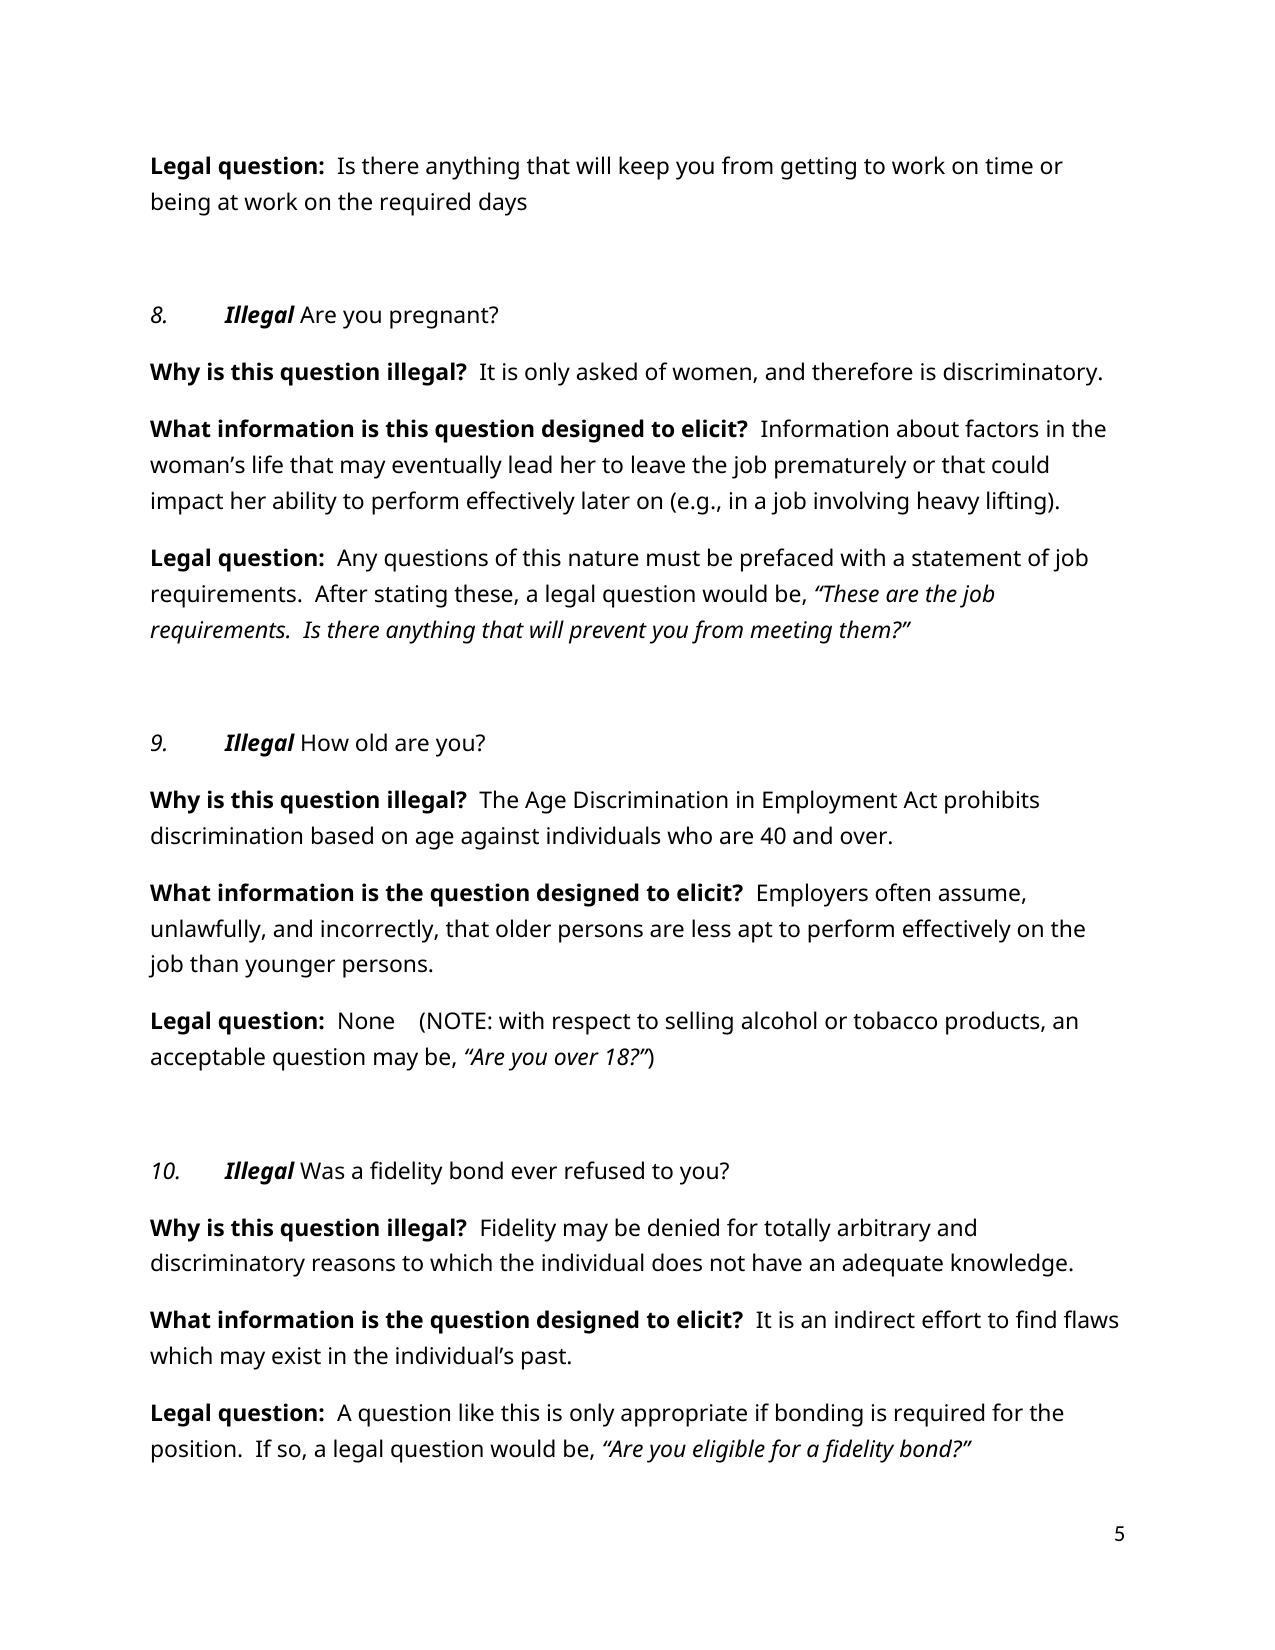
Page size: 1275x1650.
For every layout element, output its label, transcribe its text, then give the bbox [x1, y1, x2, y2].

text Why is this question illegal? The Age Discrimination in Employment Act prohibits discrimination based on age against individuals who are 40 and over. [150, 784, 1125, 851]
text Why is this question illegal? Fidelity may be denied for totally arbitrary and discriminatory reasons to which the individual does not have an adequate knowledge. [150, 1211, 1125, 1279]
text 10. Illegal Was a fidelity bond ever refused to you? [150, 1155, 1125, 1186]
text 8. Illegal Are you pregnant? [150, 299, 1125, 331]
text What information is the question designed to elicit? It is an indirect effort to find flaws which may exist in the individual’s past. [150, 1304, 1125, 1371]
text What information is the question designed to elicit? Employers often assume, unlawfully, and incorrectly, that older persons are less apt to perform effectively on the job than younger persons. [150, 877, 1125, 980]
text Legal question: Is there anything that will keep you from getting to work on time or being at work on the required days [150, 150, 1125, 217]
text Legal question: Any questions of this nature must be prefaced with a statement of job requirements. After stating these, a legal question would be, “These are the job requirements. Is there anything that will prevent you from meeting them?” [150, 542, 1125, 645]
text Legal question: A question like this is only appropriate if bonding is required for the position. If so, a legal question would be, “Are you eligible for a fidelity bond?” [150, 1397, 1125, 1464]
text What information is this question designed to elicit? Information about factors in the woman’s life that may eventually lead her to leave the job prematurely or that could impact her ability to perform effectively later on (e.g., in a job involving heavy lifting). [150, 413, 1125, 516]
text Legal question: None (NOTE: with respect to selling alcohol or tobacco products, an acceptable question may be, “Are you over 18?”) [150, 1005, 1125, 1072]
text Why is this question illegal? It is only asked of women, and therefore is discriminatory. [150, 356, 1125, 387]
text 9. Illegal How old are you? [150, 727, 1125, 758]
